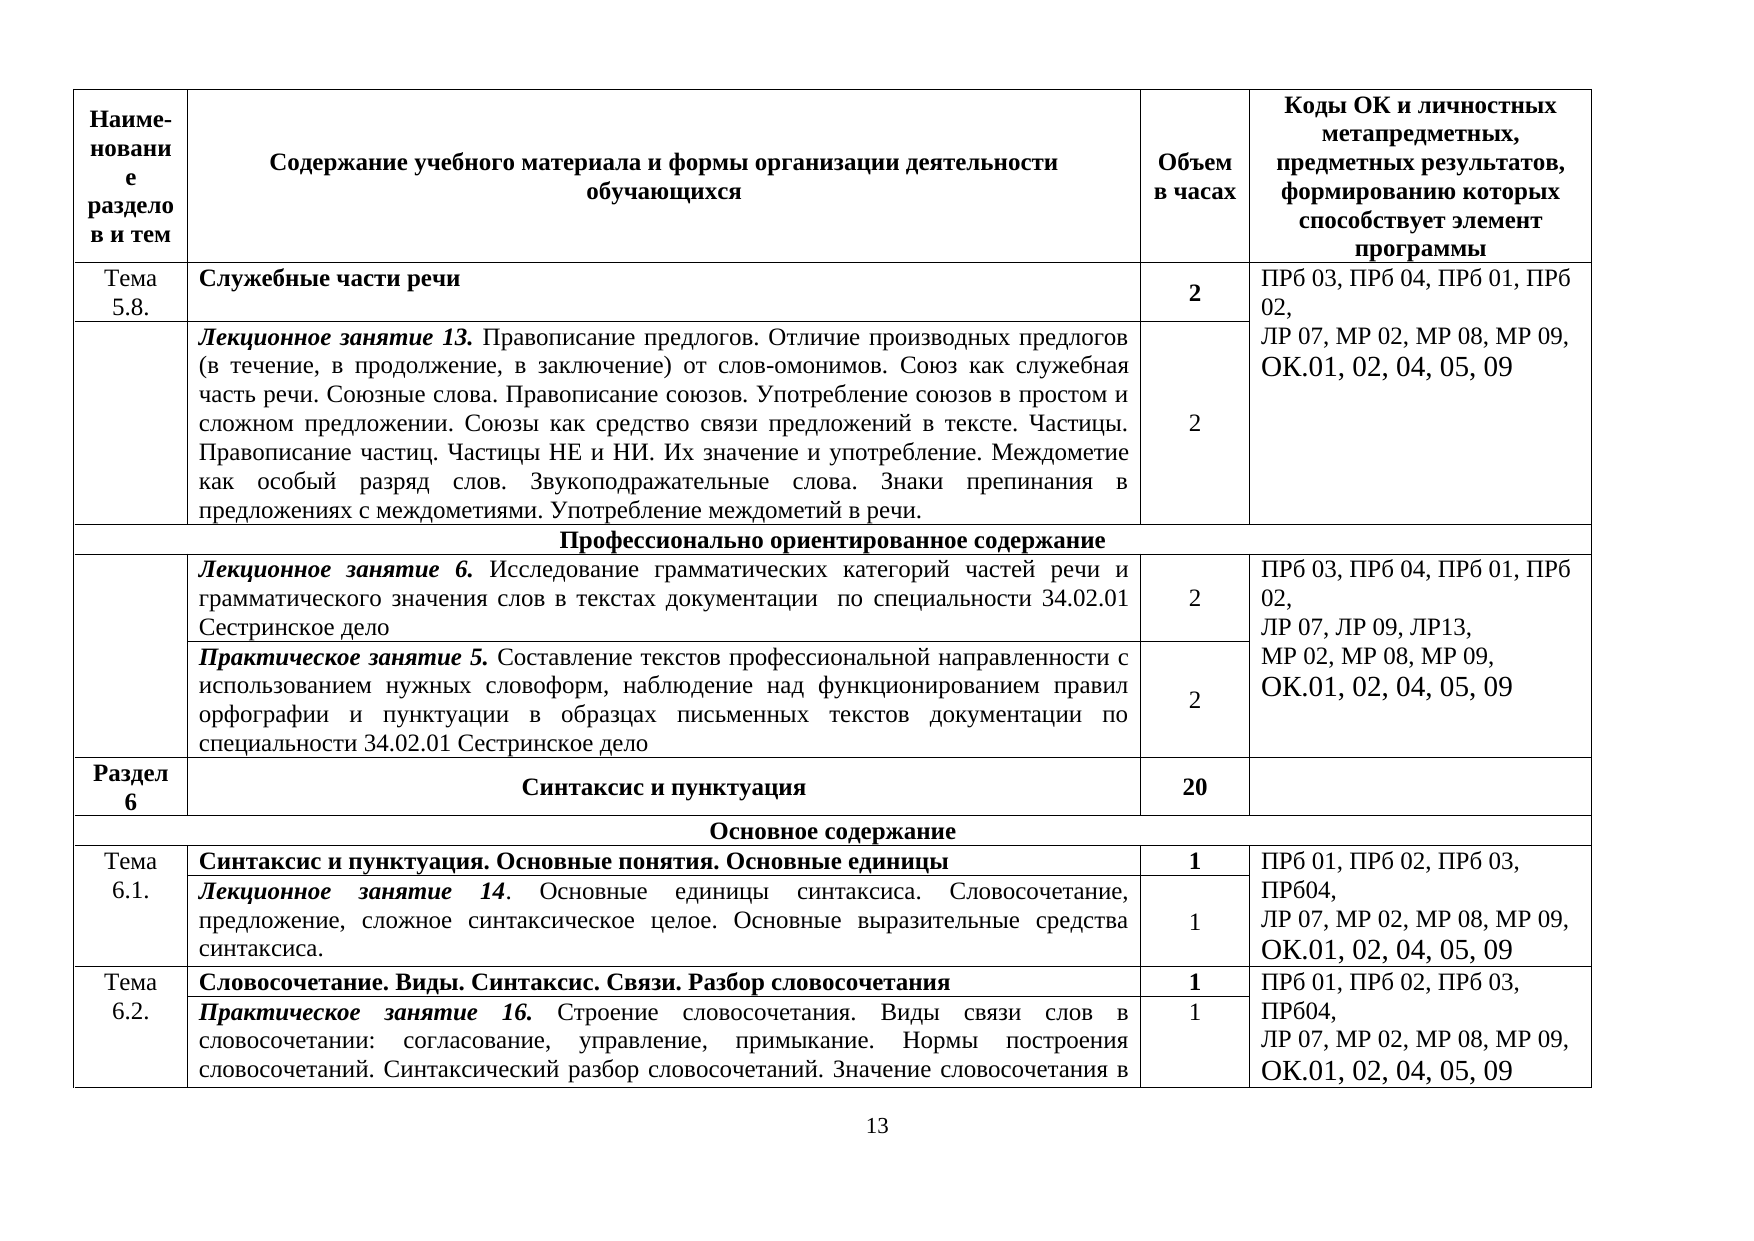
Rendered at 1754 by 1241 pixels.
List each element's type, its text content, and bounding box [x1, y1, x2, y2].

table_cell 2 [1141, 263, 1249, 321]
table_cell 2 [1141, 555, 1249, 641]
table_cell [1250, 758, 1591, 815]
table_cell ПРб 03, ПРб 04, ПРб 01, ПРб 02, ЛР 07, МР 02, МР 08, МР 09, ОК.01, 02, 04, 05, 09 [1250, 263, 1591, 524]
table_header Коды ОК и личностных метапредметных, предметных результатов, формированию которых способствует элемент программы [1250, 90, 1591, 262]
table_cell Лекционное занятие 6. Исследование грамматических категорий частей речи и грамматического значения слов в текстах документации по специальности 34.02.01 Сестринское дело [188, 555, 1140, 641]
table_cell 1 [1141, 967, 1249, 996]
table_cell Синтаксис и пунктуация. Основные понятия. Основные единицы [188, 846, 1140, 875]
table_cell 2 [1141, 322, 1249, 524]
table_header Объем в часах [1141, 90, 1249, 262]
table_cell [74, 322, 187, 524]
table_cell Практическое занятие 5. Составление текстов профессиональной направленности с использованием нужных словоформ, наблюдение над функционированием правил орфографии и пунктуации в образцах письменных текстов документации по специальности 34.02.01 Сестринское дело [188, 642, 1140, 757]
table_cell 1 [1141, 876, 1249, 966]
table_cell Словосочетание. Виды. Синтаксис. Связи. Разбор словосочетания [188, 967, 1140, 996]
table_header Содержание учебного материала и формы организации деятельности обучающихся [188, 90, 1140, 262]
table_cell [74, 555, 187, 757]
table_cell Лекционное занятие 13. Правописание предлогов. Отличие производных предлогов (в течение, в продолжение, в заключение) от слов-омонимов. Союз как служебная часть речи. Союзные слова. Правописание союзов. Употребление союзов в простом и сложном предложении. Союзы как средство связи предложений в тексте. Частицы. Правописание частиц. Частицы НЕ и НИ. Их значение и употребление. Междометие как особый разряд слов. Звукоподражательные слова. Знаки препинания в предложениях с междометиями. Употребление междометий в речи. [188, 322, 1140, 524]
table_cell Тема 6.1. [74, 846, 187, 966]
table_cell Раздел 6 [74, 758, 187, 815]
table_cell Основное содержание [74, 816, 1591, 845]
table_header Наиме-нование разделов и тем [74, 90, 187, 262]
table_cell 20 [1141, 758, 1249, 815]
table_cell ПРб 03, ПРб 04, ПРб 01, ПРб 02, ЛР 07, ЛР 09, ЛР13, МР 02, МР 08, МР 09, ОК.01, 02, 04, 05, 09 [1250, 555, 1591, 757]
table_cell Профессионально ориентированное содержание [74, 525, 1591, 553]
table_cell Синтаксис и пунктуация [188, 758, 1140, 815]
table_cell 2 [1141, 642, 1249, 757]
table_cell Тема 6.2. [74, 967, 187, 1087]
table_cell 1 [1141, 997, 1249, 1087]
table_cell Тема 5.8. [74, 263, 187, 321]
table_cell 1 [1141, 846, 1249, 875]
table_cell Служебные части речи [188, 263, 1140, 321]
table_cell ПРб 01, ПРб 02, ПРб 03, ПРб04, ЛР 07, МР 02, МР 08, МР 09, ОК.01, 02, 04, 05, 09 [1250, 846, 1591, 966]
table_cell ПРб 01, ПРб 02, ПРб 03, ПРб04, ЛР 07, МР 02, МР 08, МР 09, ОК.01, 02, 04, 05, 09 [1250, 967, 1591, 1087]
table_cell Лекционное занятие 14. Основные единицы синтаксиса. Словосочетание, предложение, сложное синтаксическое целое. Основные выразительные средства синтаксиса. [188, 876, 1140, 966]
